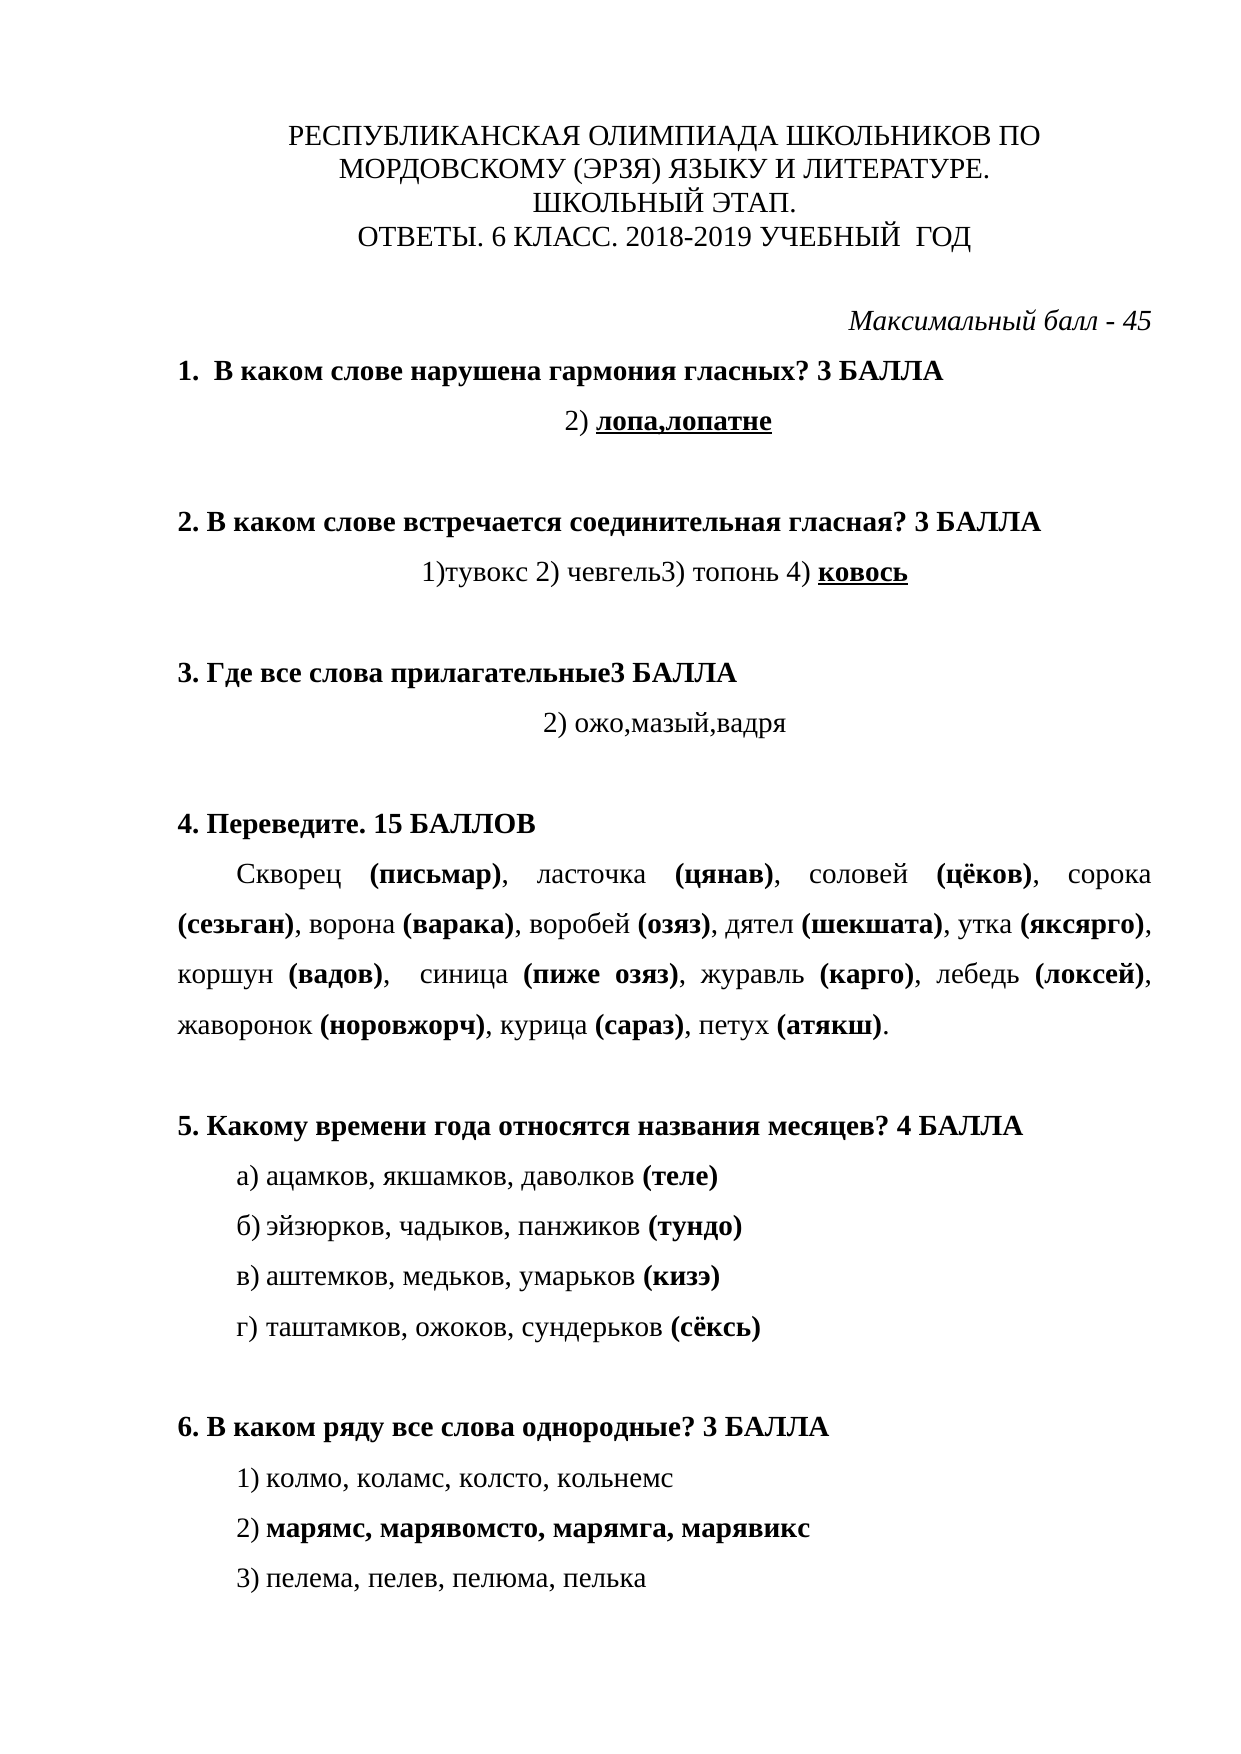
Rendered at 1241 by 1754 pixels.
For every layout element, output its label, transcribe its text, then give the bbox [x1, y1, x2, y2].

text 5. Какому времени года относятся названия месяцев? 4 БАЛЛА [177, 1108, 1152, 1141]
text 2) ожо,мазый,вадря [177, 705, 1152, 739]
text 1. В каком слове нарушена гармония гласных? 3 БАЛЛА [177, 353, 1152, 386]
text 4. Переведите. 15 БАЛЛОВ [177, 806, 1152, 839]
text а) ацамков, якшамков, даволков (теле) [177, 1158, 1152, 1191]
text 1)тувокс 2) чевгель3) топонь 4) ковось [177, 554, 1152, 588]
text б) эйзюрков, чадыков, панжиков (тундо) [177, 1208, 1152, 1242]
text Максимальный балл - 45 [177, 303, 1152, 336]
text Скворец (письмар), ласточка (цянав), соловей (цёков), сорока (сезьган), ворона (варака), воробей (озяз), дятел (шекшата), утка (яксярго), коршун (вадов), синица (пиже озяз), журавль (карго), лебедь (локсей), жаворонок (норовжорч), курица (сараз), петух (атякш). [177, 856, 1152, 1041]
text ОТВЕТЫ. 6 КЛАСС. 2018-2019 УЧЕБНЫЙ ГОД [177, 219, 1152, 252]
text 6. В каком ряду все слова однородные? 3 БАЛЛА [177, 1409, 1152, 1443]
list колмо, коламс, колсто, кольнемс [177, 1460, 1152, 1493]
text РЕСПУБЛИКАНСКАЯ ОЛИМПИАДА ШКОЛЬНИКОВ ПО МОРДОВСКОМУ (ЭРЗЯ) ЯЗЫКУ И ЛИТЕРАТУРЕ. [177, 118, 1152, 185]
text 3. Где все слова прилагательные3 БАЛЛА [177, 655, 1152, 688]
text в) аштемков, медьков, умарьков (кизэ) [177, 1258, 1152, 1292]
text 2. В каком слове встречается соединительная гласная? 3 БАЛЛА [177, 504, 1152, 537]
text ШКОЛЬНЫЙ ЭТАП. [177, 185, 1152, 219]
text г) таштамков, ожоков, сундерьков (сёксь) [177, 1309, 1152, 1342]
list пелема, пелев, пелюма, пелька [177, 1560, 1152, 1594]
text 2) лопа,лопатне [177, 403, 1152, 437]
list марямс, марявомсто, марямга, марявикс [177, 1510, 1152, 1544]
